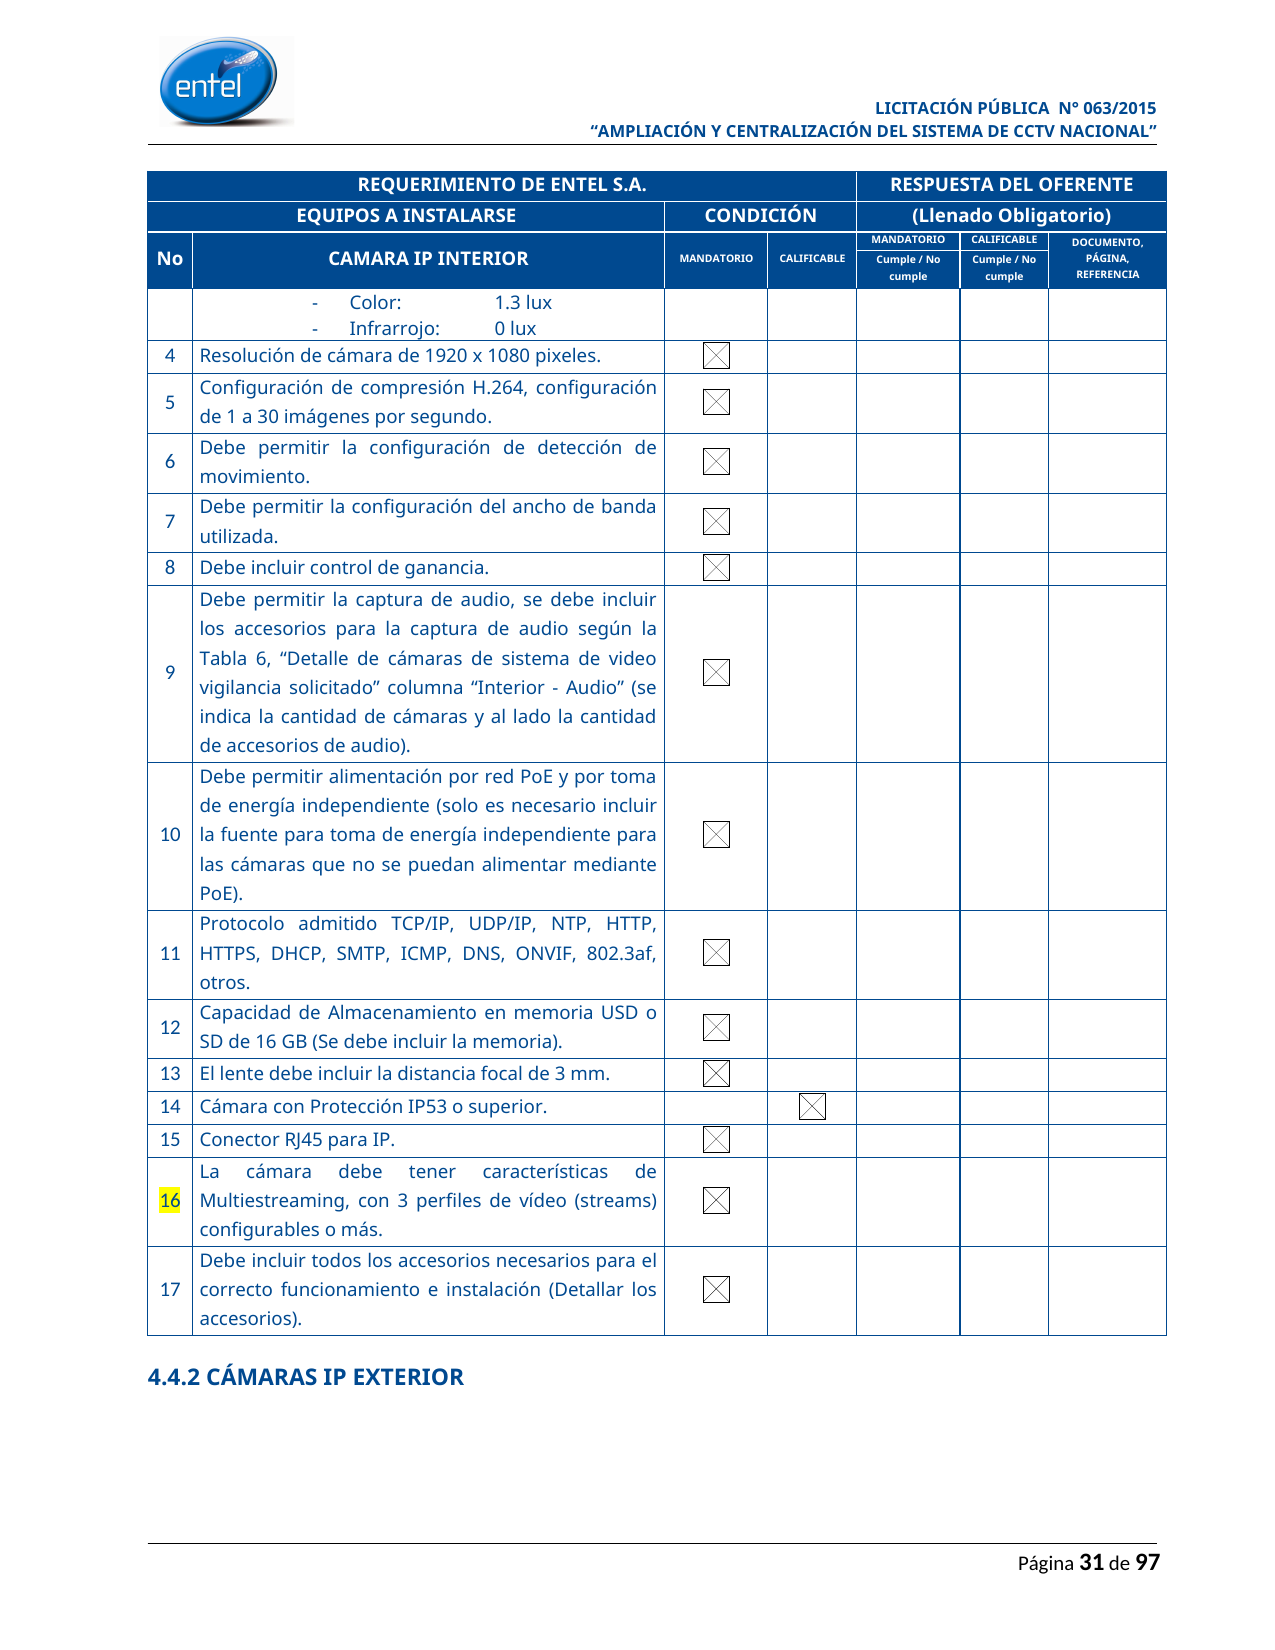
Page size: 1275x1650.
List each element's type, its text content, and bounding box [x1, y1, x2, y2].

table_cell [961, 374, 1048, 433]
table_cell [857, 494, 959, 552]
table_cell Cumple / No cumple [961, 251, 1048, 288]
table_cell Debe permitir la configuración del ancho de banda utilizada. [193, 494, 664, 552]
table_cell [961, 1247, 1048, 1335]
table_cell [857, 1059, 959, 1091]
table_cell [1049, 289, 1166, 340]
table_cell [961, 586, 1048, 762]
table_cell Debe incluir control de ganancia. [193, 553, 664, 585]
table_cell 3 [148, 289, 192, 340]
table_cell [857, 553, 959, 585]
table_cell [768, 1092, 856, 1124]
table_cell [961, 763, 1048, 909]
table_cell [1049, 1125, 1166, 1157]
table_cell Debe permitir la captura de audio, se debe incluir los accesorios para la captura de audio según la Tabla 6, “Detalle de cámaras de sistema de video vigilancia solicitado” columna “Interior - Audio” (se indica la cantidad de cámaras y al lado la cantidad de accesorios de audio). [193, 586, 664, 762]
table_cell 15 [148, 1125, 192, 1157]
table_cell MANDATORIO [857, 233, 959, 250]
table_cell Debe permitir la configuración de detección de movimiento. [193, 434, 664, 493]
table_cell [961, 1059, 1048, 1091]
table_cell [768, 553, 856, 585]
table_cell [665, 553, 767, 585]
table_cell CALIFICABLE [961, 233, 1048, 250]
table_cell [1049, 586, 1166, 762]
table_cell Debe permitir alimentación por red PoE y por toma de energía independiente (solo es necesario incluir la fuente para toma de energía independiente para las cámaras que no se puedan alimentar mediante PoE). [193, 763, 664, 909]
table_cell [768, 1158, 856, 1246]
table_cell [665, 1092, 767, 1124]
table_cell CONDICIÓN [665, 202, 856, 231]
table_cell Configuración de compresión H.264, configuración de 1 a 30 imágenes por segundo. [193, 374, 664, 433]
table_cell 14 [148, 1092, 192, 1124]
table_cell [665, 494, 767, 552]
table_cell [665, 1125, 767, 1157]
table_cell [961, 1000, 1048, 1058]
table_cell [1049, 911, 1166, 998]
table_cell [857, 1247, 959, 1335]
table_cell [1049, 494, 1166, 552]
table_cell 7 [148, 494, 192, 552]
table_cell [961, 553, 1048, 585]
table_cell CALIFICABLE [768, 233, 856, 288]
table_cell [665, 289, 767, 340]
table_cell (Llenado Obligatorio) [857, 202, 1166, 231]
table_cell [665, 1000, 767, 1058]
table_cell 16 [148, 1158, 192, 1246]
table_cell [1049, 1059, 1166, 1091]
table_cell [665, 763, 767, 909]
table_cell [961, 1125, 1048, 1157]
table_cell [768, 341, 856, 373]
table_cell [768, 434, 856, 493]
table_cell [768, 374, 856, 433]
table_cell [857, 1000, 959, 1058]
table_cell [857, 434, 959, 493]
table_header RESPUESTA DEL OFERENTE [857, 172, 1166, 201]
table_cell [857, 341, 959, 373]
table_cell [1049, 1158, 1166, 1246]
table_cell [665, 434, 767, 493]
table_cell [857, 1092, 959, 1124]
table_cell MANDATORIO [665, 233, 767, 288]
table_cell [961, 289, 1048, 340]
table_header REQUERIMIENTO DE ENTEL S.A. [148, 172, 856, 201]
table_cell [1049, 763, 1166, 909]
text 4.4.2 CÁMARAS IP EXTERIOR [148, 1361, 1157, 1392]
table_cell 12 [148, 1000, 192, 1058]
table_cell 5 [148, 374, 192, 433]
table_cell Resolución de cámara de 1920 x 1080 pixeles. [193, 341, 664, 373]
table_cell 4 [148, 341, 192, 373]
table_cell [665, 341, 767, 373]
table_cell Sensibilidad (valores máximos): Color: 1.3 lux Infrarrojo: 0 lux [193, 289, 664, 340]
table_cell [665, 586, 767, 762]
table_cell Conector RJ45 para IP. [193, 1125, 664, 1157]
table_cell [1049, 1247, 1166, 1335]
table_cell EQUIPOS A INSTALARSE [148, 202, 664, 231]
table_cell [665, 1059, 767, 1091]
table_cell [768, 586, 856, 762]
table_cell [768, 1059, 856, 1091]
table_cell [768, 911, 856, 998]
table_cell [1049, 553, 1166, 585]
table_cell Cámara con Protección IP53 o superior. [193, 1092, 664, 1124]
table_cell [1049, 341, 1166, 373]
table_cell 11 [148, 911, 192, 998]
table_cell [961, 341, 1048, 373]
picture [159, 36, 295, 127]
table_cell Cumple / No cumple [857, 251, 959, 288]
table_cell [1049, 374, 1166, 433]
table_cell DOCUMENTO, PÁGINA, REFERENCIA [1049, 233, 1166, 288]
table_cell 13 [148, 1059, 192, 1091]
table_cell [768, 1000, 856, 1058]
table_cell [665, 1247, 767, 1335]
table_cell [857, 1158, 959, 1246]
table_cell [857, 374, 959, 433]
table_cell 6 [148, 434, 192, 493]
table_cell [665, 374, 767, 433]
table_cell [857, 1125, 959, 1157]
table_cell [857, 586, 959, 762]
table_cell [857, 911, 959, 998]
table_cell 9 [148, 586, 192, 762]
table_cell La cámara debe tener características de Multiestreaming, con 3 perfiles de vídeo (streams) configurables o más. [193, 1158, 664, 1246]
table_cell [961, 434, 1048, 493]
table_cell [961, 1158, 1048, 1246]
table_cell [768, 1125, 856, 1157]
table_cell El lente debe incluir la distancia focal de 3 mm. [193, 1059, 664, 1091]
table_cell [665, 911, 767, 998]
table_cell No [148, 233, 192, 288]
table_cell [768, 494, 856, 552]
table_cell [665, 1158, 767, 1246]
table_cell [1049, 434, 1166, 493]
table_cell [961, 494, 1048, 552]
table_cell [1049, 1000, 1166, 1058]
table_cell 10 [148, 763, 192, 909]
table_cell Debe incluir todos los accesorios necesarios para el correcto funcionamiento e instalación (Detallar los accesorios). [193, 1247, 664, 1335]
table_cell Protocolo admitido TCP/IP, UDP/IP, NTP, HTTP, HTTPS, DHCP, SMTP, ICMP, DNS, ONVIF, 802.3af, otros. [193, 911, 664, 998]
table_cell [768, 763, 856, 909]
table_cell [857, 763, 959, 909]
table_cell 17 [148, 1247, 192, 1335]
table_cell [768, 1247, 856, 1335]
table_cell [1049, 1092, 1166, 1124]
table_cell [857, 289, 959, 340]
table_cell CAMARA IP INTERIOR [193, 233, 664, 288]
table_cell [961, 911, 1048, 998]
table_cell [961, 1092, 1048, 1124]
table_cell 8 [148, 553, 192, 585]
table_cell Capacidad de Almacenamiento en memoria USD o SD de 16 GB (Se debe incluir la memoria). [193, 1000, 664, 1058]
table_cell [768, 289, 856, 340]
